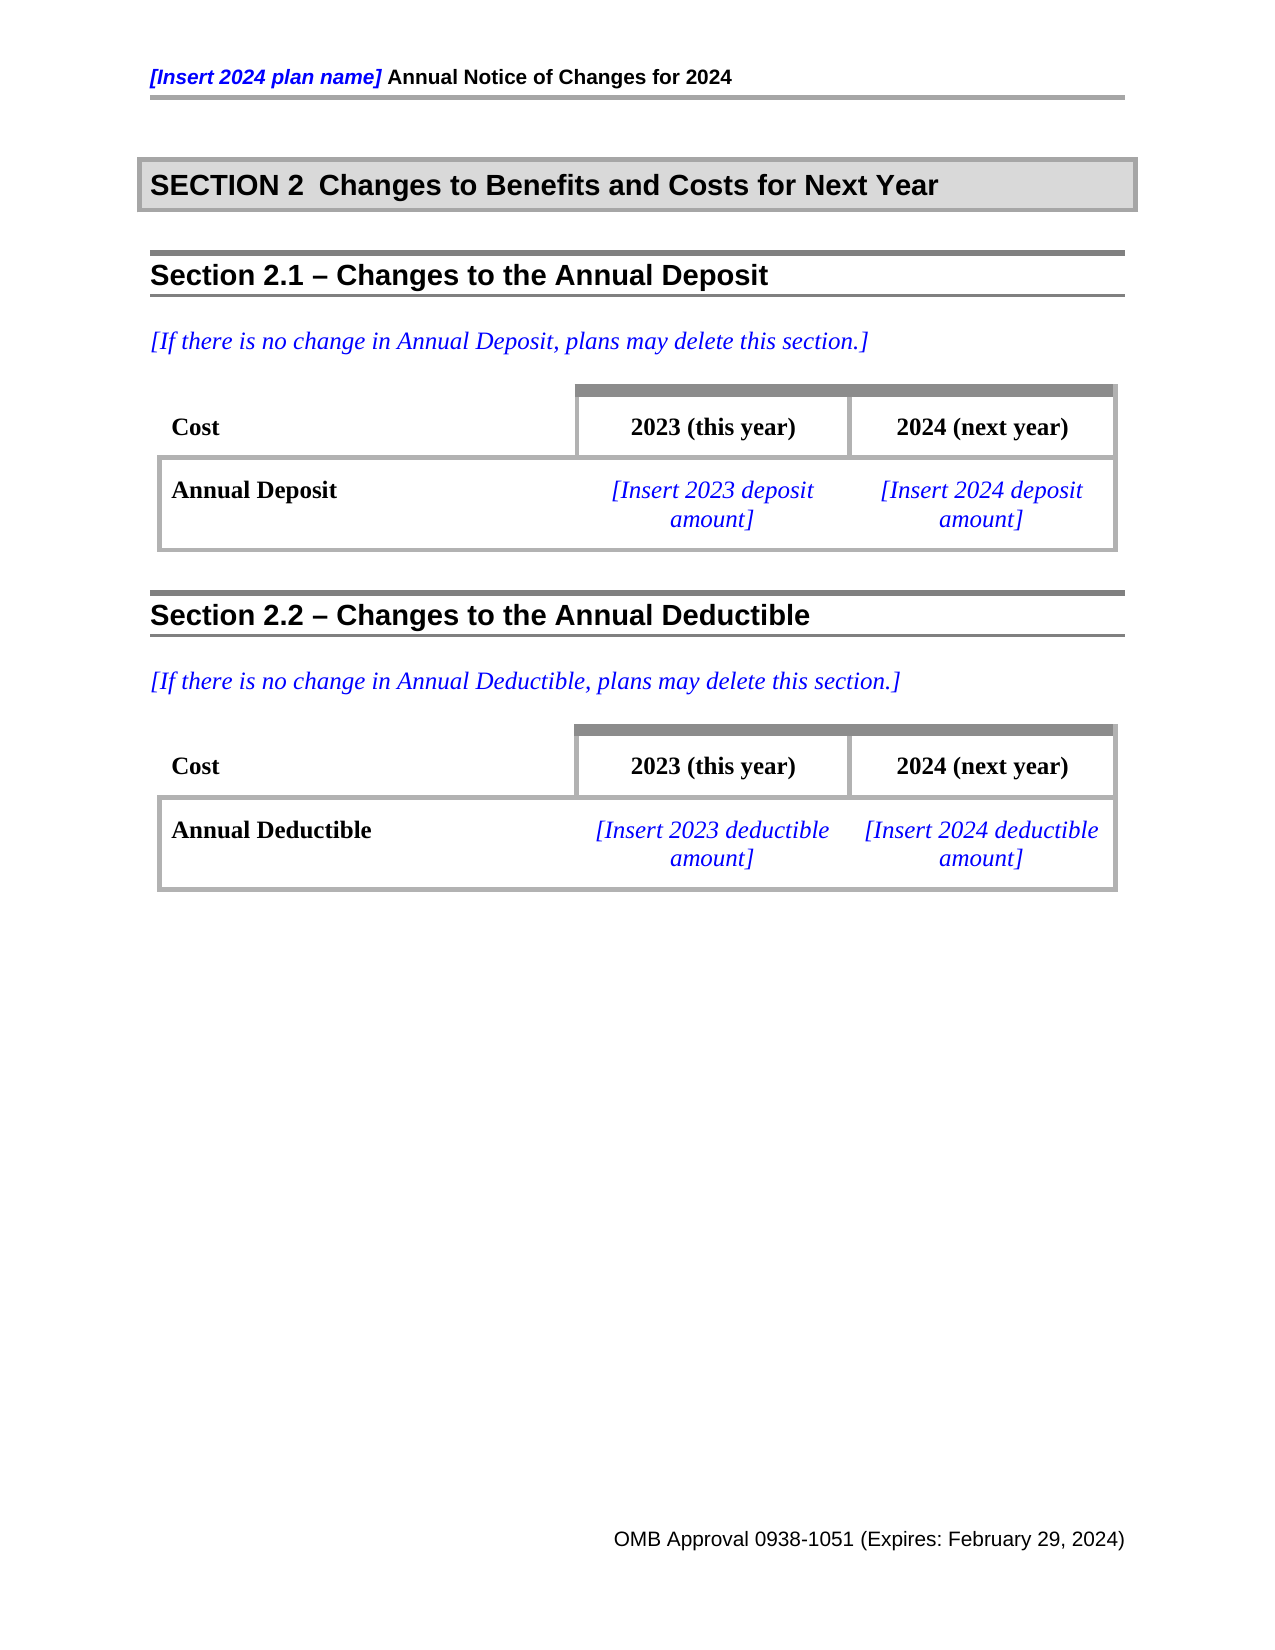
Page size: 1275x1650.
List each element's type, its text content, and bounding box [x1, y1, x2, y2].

table_header 2024 (next year) [852, 736, 1113, 795]
table_header 2024 (next year) [852, 397, 1113, 455]
table_cell [Insert 2023 deposit amount] [577, 460, 850, 547]
table_cell [Insert 2024 deposit amount] [850, 460, 1113, 547]
table_cell [Insert 2023 deductible amount] [577, 800, 850, 887]
table_cell Annual Deposit [162, 460, 577, 547]
table_header Cost [160, 384, 575, 455]
subtitle SECTION 2 Changes to Benefits and Costs for Next Year [142, 162, 1133, 208]
text [If there is no change in Annual Deposit, plans may delete this section.] [150, 326, 1125, 355]
table_cell [Insert 2024 deductible amount] [850, 800, 1113, 887]
subtitle Section 2.2 – Changes to the Annual Deductible [150, 596, 1125, 634]
table_header Cost [160, 724, 574, 795]
subtitle Section 2.1 – Changes to the Annual Deposit [150, 256, 1125, 294]
table_header 2023 (this year) [579, 736, 847, 795]
table_header 2023 (this year) [579, 397, 847, 455]
text [If there is no change in Annual Deductible, plans may delete this section.] [150, 666, 1125, 695]
table_cell Annual Deductible [162, 800, 577, 887]
